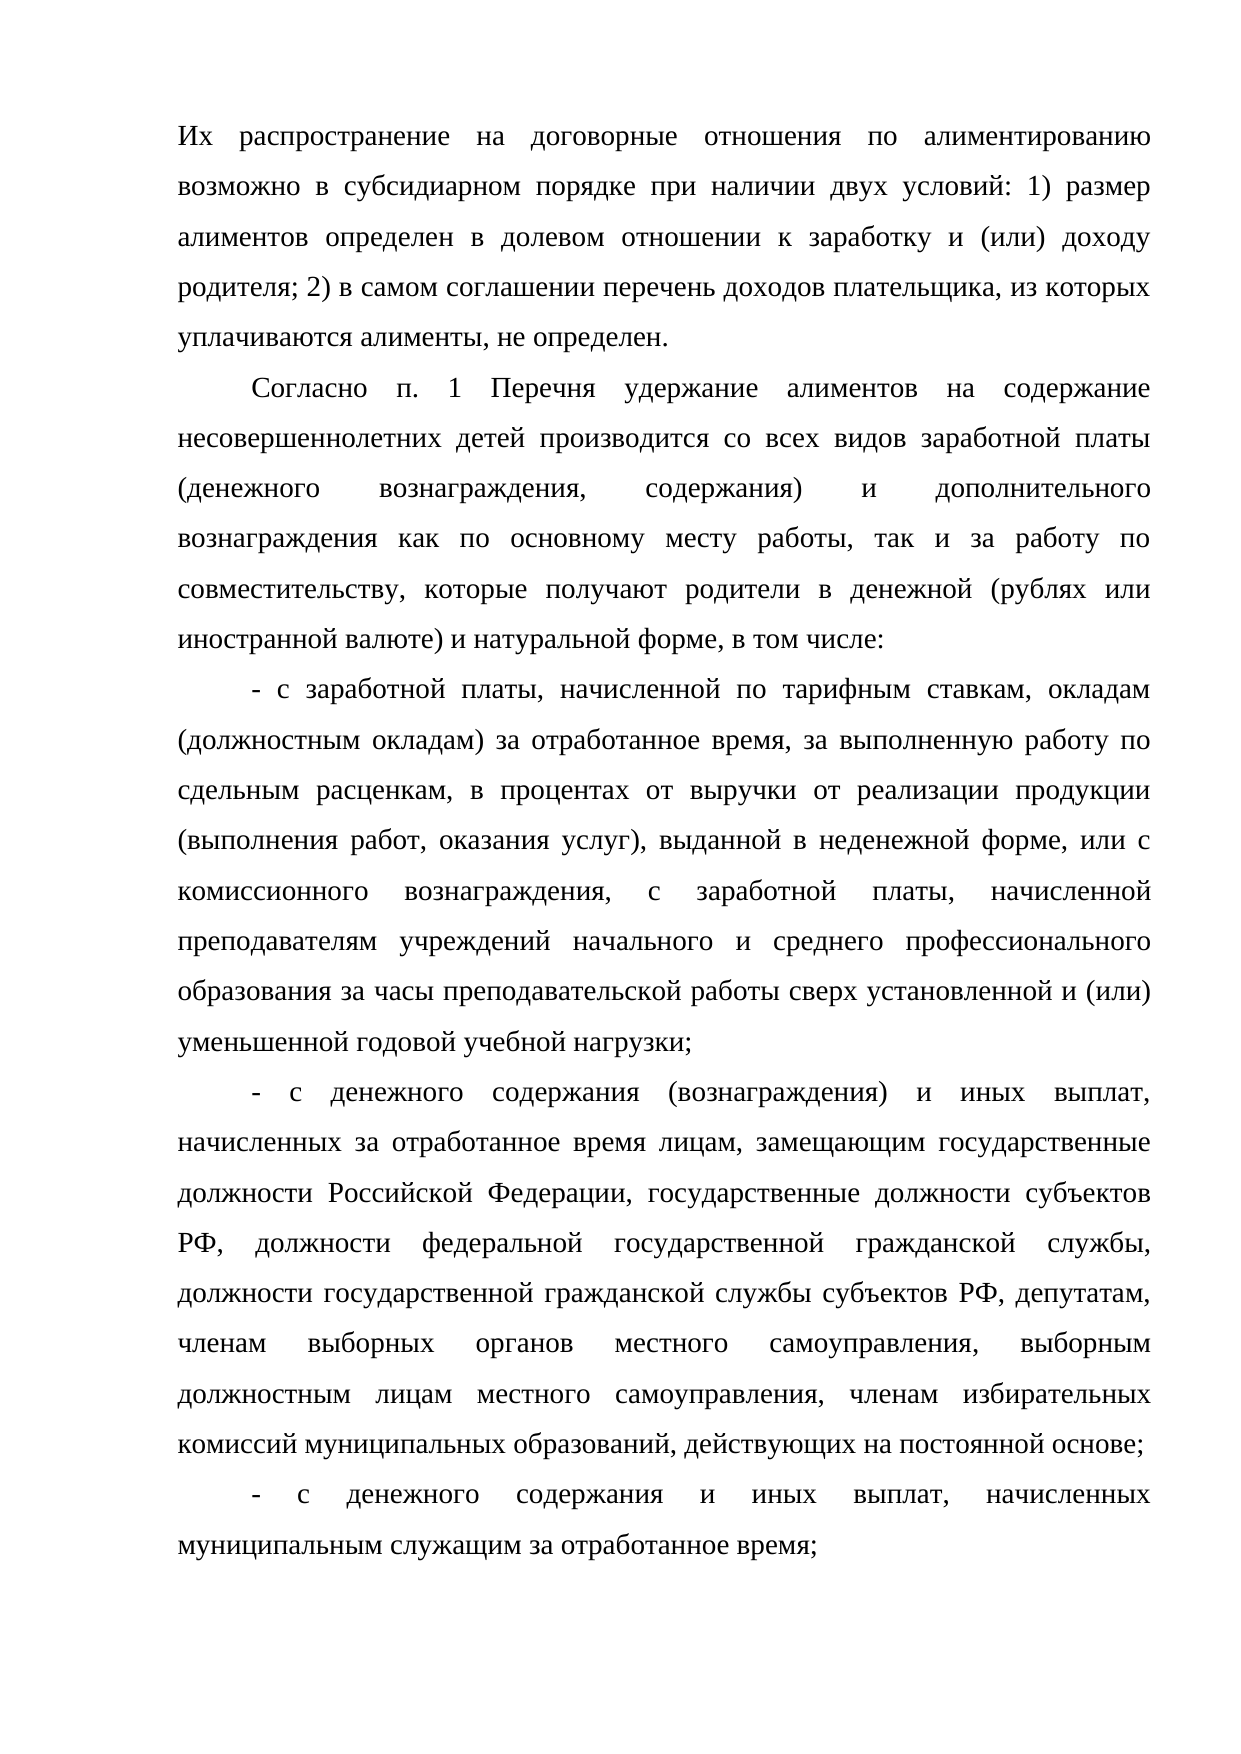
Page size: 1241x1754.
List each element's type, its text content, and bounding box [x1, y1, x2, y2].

text - с денежного содержания и иных выплат, начисленных муниципальным служащим за отработанное время; [177, 1477, 1152, 1560]
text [177, 118, 1152, 353]
text - с заработной платы, начисленной по тарифным ставкам, окладам (должностным окладам) за отработанное время, за выполненную работу по сдельным расценкам, в процентах от выручки от реализации продукции (выполнения работ, оказания услуг), выданной в неденежной форме, или с комиссионного вознаграждения, с заработной платы, начисленной преподавателям учреждений начального и среднего профессионального образования за часы преподавательской работы сверх установленной и (или) уменьшенной годовой учебной нагрузки; [177, 672, 1152, 1057]
text - с денежного содержания (вознаграждения) и иных выплат, начисленных за отработанное время лицам, замещающим государственные должности Российской Федерации, государственные должности субъектов РФ, должности федеральной государственной гражданской службы, должности государственной гражданской службы субъектов РФ, депутатам, членам выборных органов местного самоуправления, выборным должностным лицам местного самоуправления, членам избирательных комиссий муниципальных образований, действующих на постоянной основе; [177, 1074, 1152, 1460]
text Согласно п. 1 Перечня удержание алиментов на содержание несовершеннолетних детей производится со всех видов заработной платы (денежного вознаграждения, содержания) и дополнительного вознаграждения как по основному месту работы, так и за работу по совместительству, которые получают родители в денежной (рублях или иностранной валюте) и натуральной форме, в том числе: [177, 370, 1152, 655]
